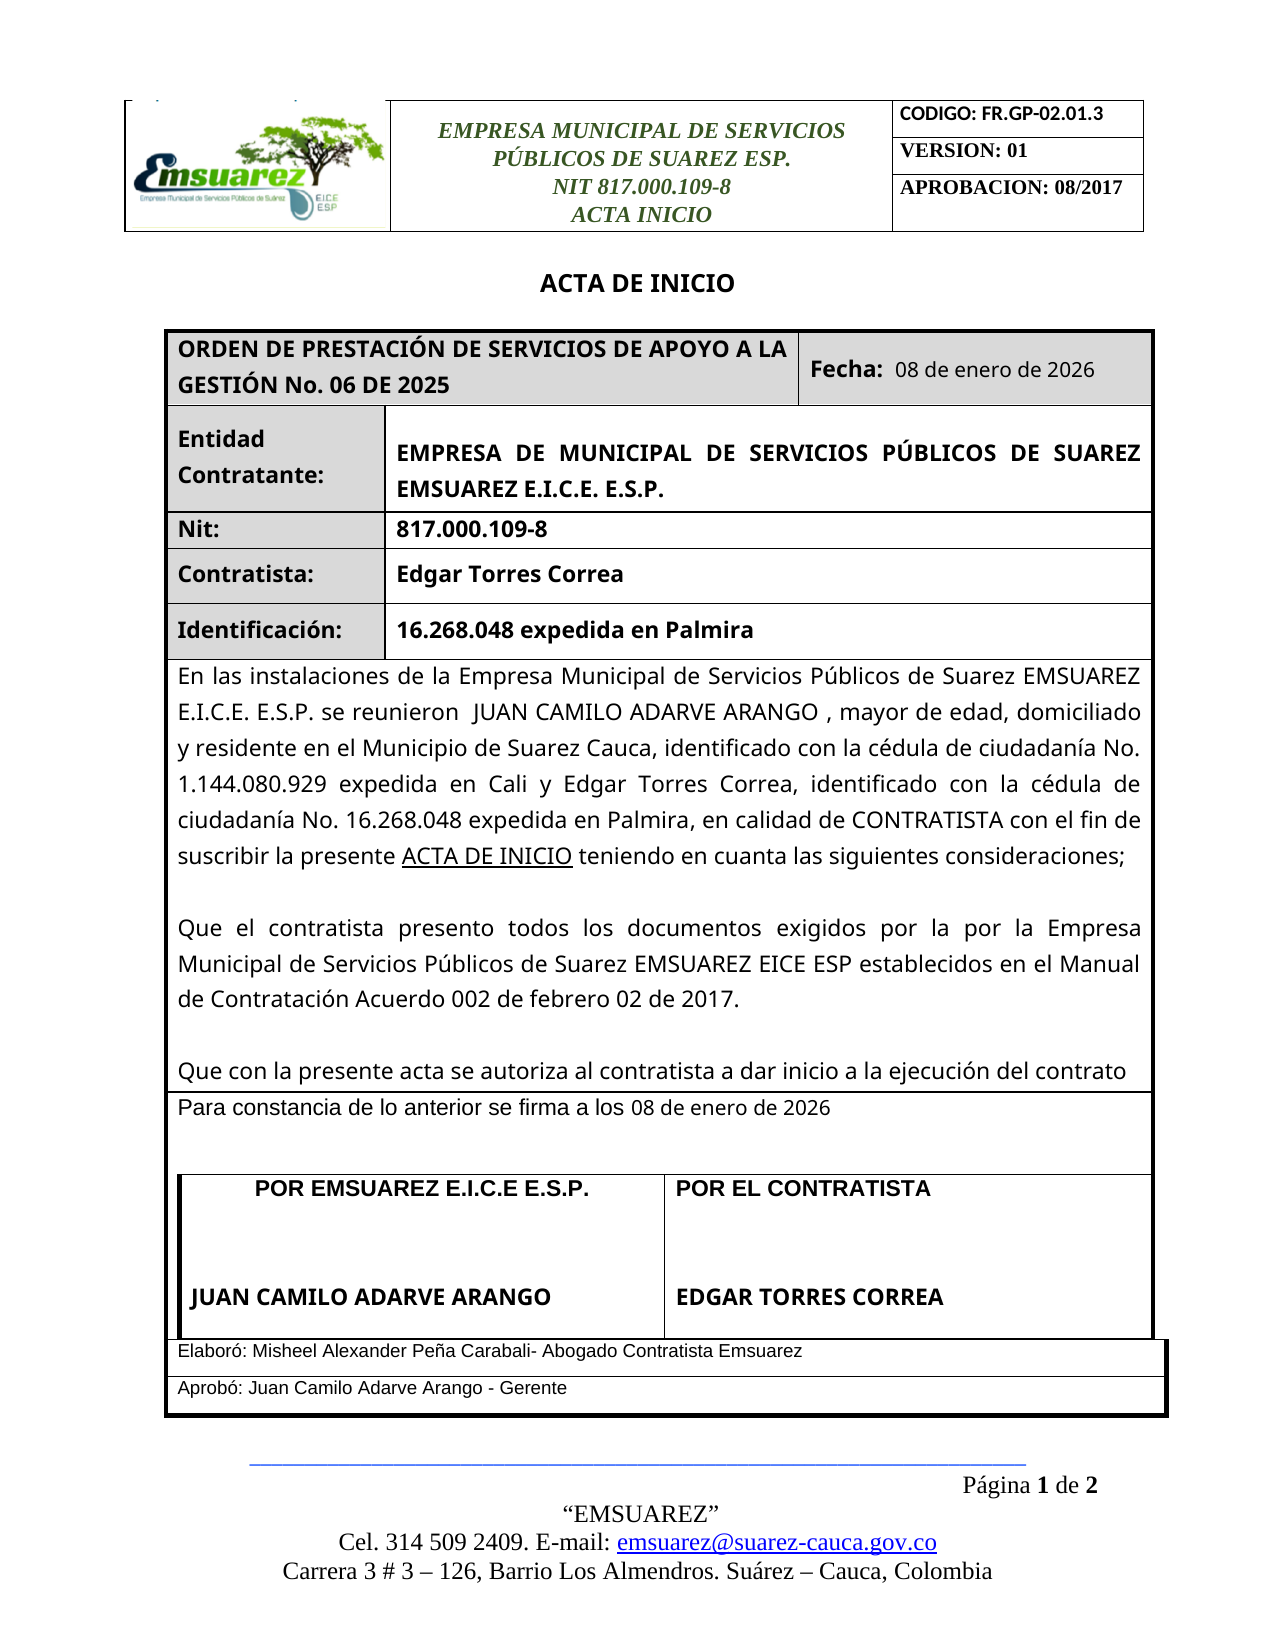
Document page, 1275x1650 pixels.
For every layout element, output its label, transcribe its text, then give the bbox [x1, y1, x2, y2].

table_cell Para constancia de lo anterior se firma a los 08 de enero de 2026 [168, 1093, 1151, 1339]
table_cell Elaboró: Misheel Alexander Peña Carabali- Abogado Contratista Emsuarez [168, 1340, 1164, 1376]
table_cell Edgar Torres Correa [386, 549, 1151, 603]
table_cell EMPRESA DE MUNICIPAL DE SERVICIOS PÚBLICOS DE SUAREZ EMSUAREZ E.I.C.E. E.S.P. [386, 406, 1151, 511]
table_cell Nit: [168, 513, 384, 548]
table_cell Contratista: [168, 549, 384, 603]
picture [132, 100, 386, 228]
table_header Fecha: 08 de enero de 2026 [799, 333, 1151, 404]
table_header ORDEN DE PRESTACIÓN DE SERVICIOS DE APOYO A LA GESTIÓN No. 06 DE 2025 [168, 333, 798, 404]
table_cell 817.000.109-8 [386, 513, 1151, 548]
table_cell Identificación: [168, 604, 384, 659]
table_cell Entidad Contratante: [168, 406, 384, 511]
table_cell 16.268.048 expedida en Palmira [386, 604, 1151, 659]
table_cell Aprobó: Juan Camilo Adarve Arango - Gerente [168, 1377, 1164, 1413]
table_cell En las instalaciones de la Empresa Municipal de Servicios Públicos de Suarez EMSUAREZ E.I.C.E. E.S.P. se reunieron JUAN CAMILO ADARVE ARANGO , mayor de edad, domiciliado y residente en el Municipio de Suarez Cauca, identificado con la cédula de ciudadanía No. 1.144.080.929 expedida en Cali y Edgar Torres Correa, identificado con la cédula de ciudadanía No. 16.268.048 expedida en Palmira, en calidad de CONTRATISTA con el fin de suscribir la presente ACTA DE INICIO teniendo en cuanta las siguientes consideraciones; Que el contratista presento todos los documentos exigidos por la por la Empresa Municipal de Servicios Públicos de Suarez EMSUAREZ EICE ESP establecidos en el Manual de Contratación Acuerdo 002 de febrero 02 de 2017. Que con la presente acta se autoriza al contratista a dar inicio a la ejecución del contrato [168, 660, 1151, 1091]
